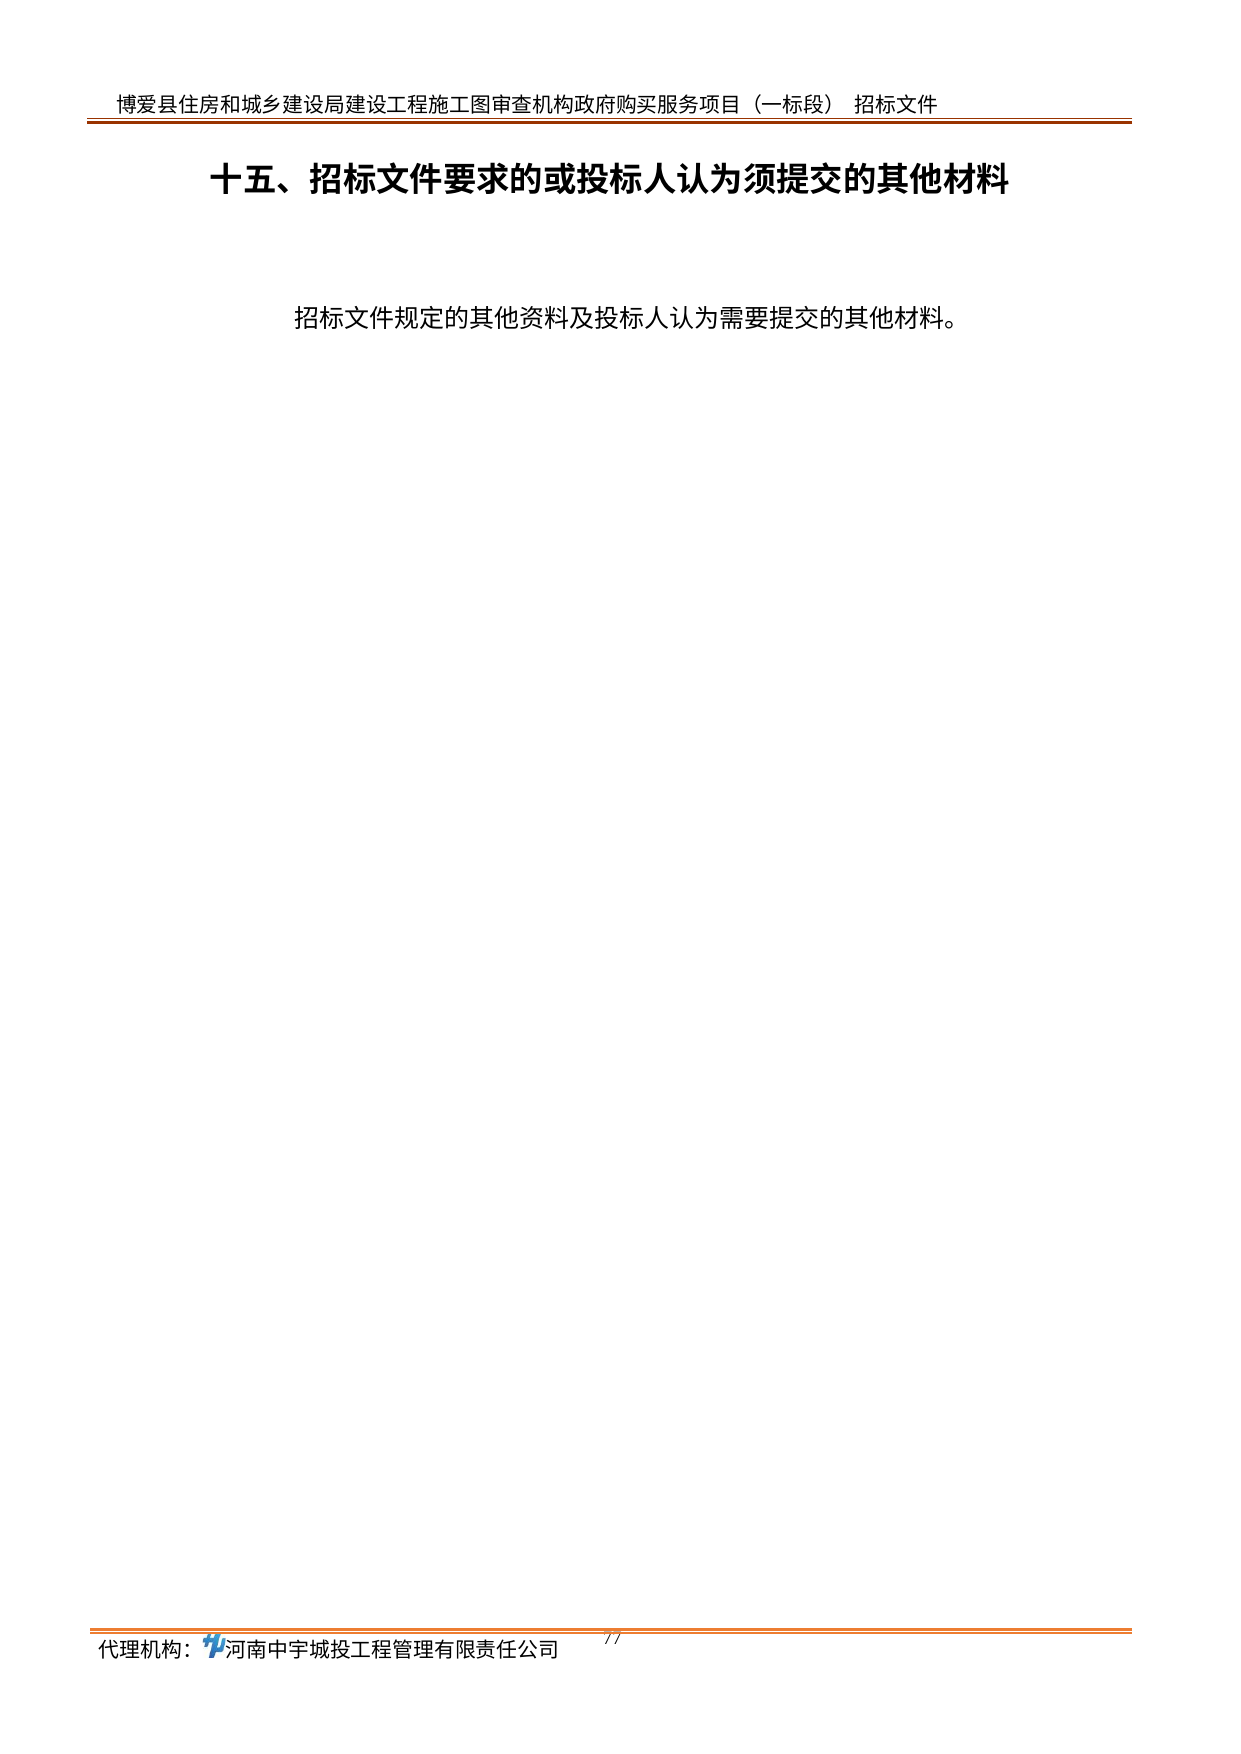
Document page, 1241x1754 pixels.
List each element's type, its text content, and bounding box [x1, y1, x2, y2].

text 招标文件规定的其他资料及投标人认为需要提交的其他材料。 [95, 297, 1124, 337]
text 十五、招标文件要求的或投标人认为须提交的其他材料 [95, 137, 1124, 216]
picture [202, 1634, 226, 1658]
